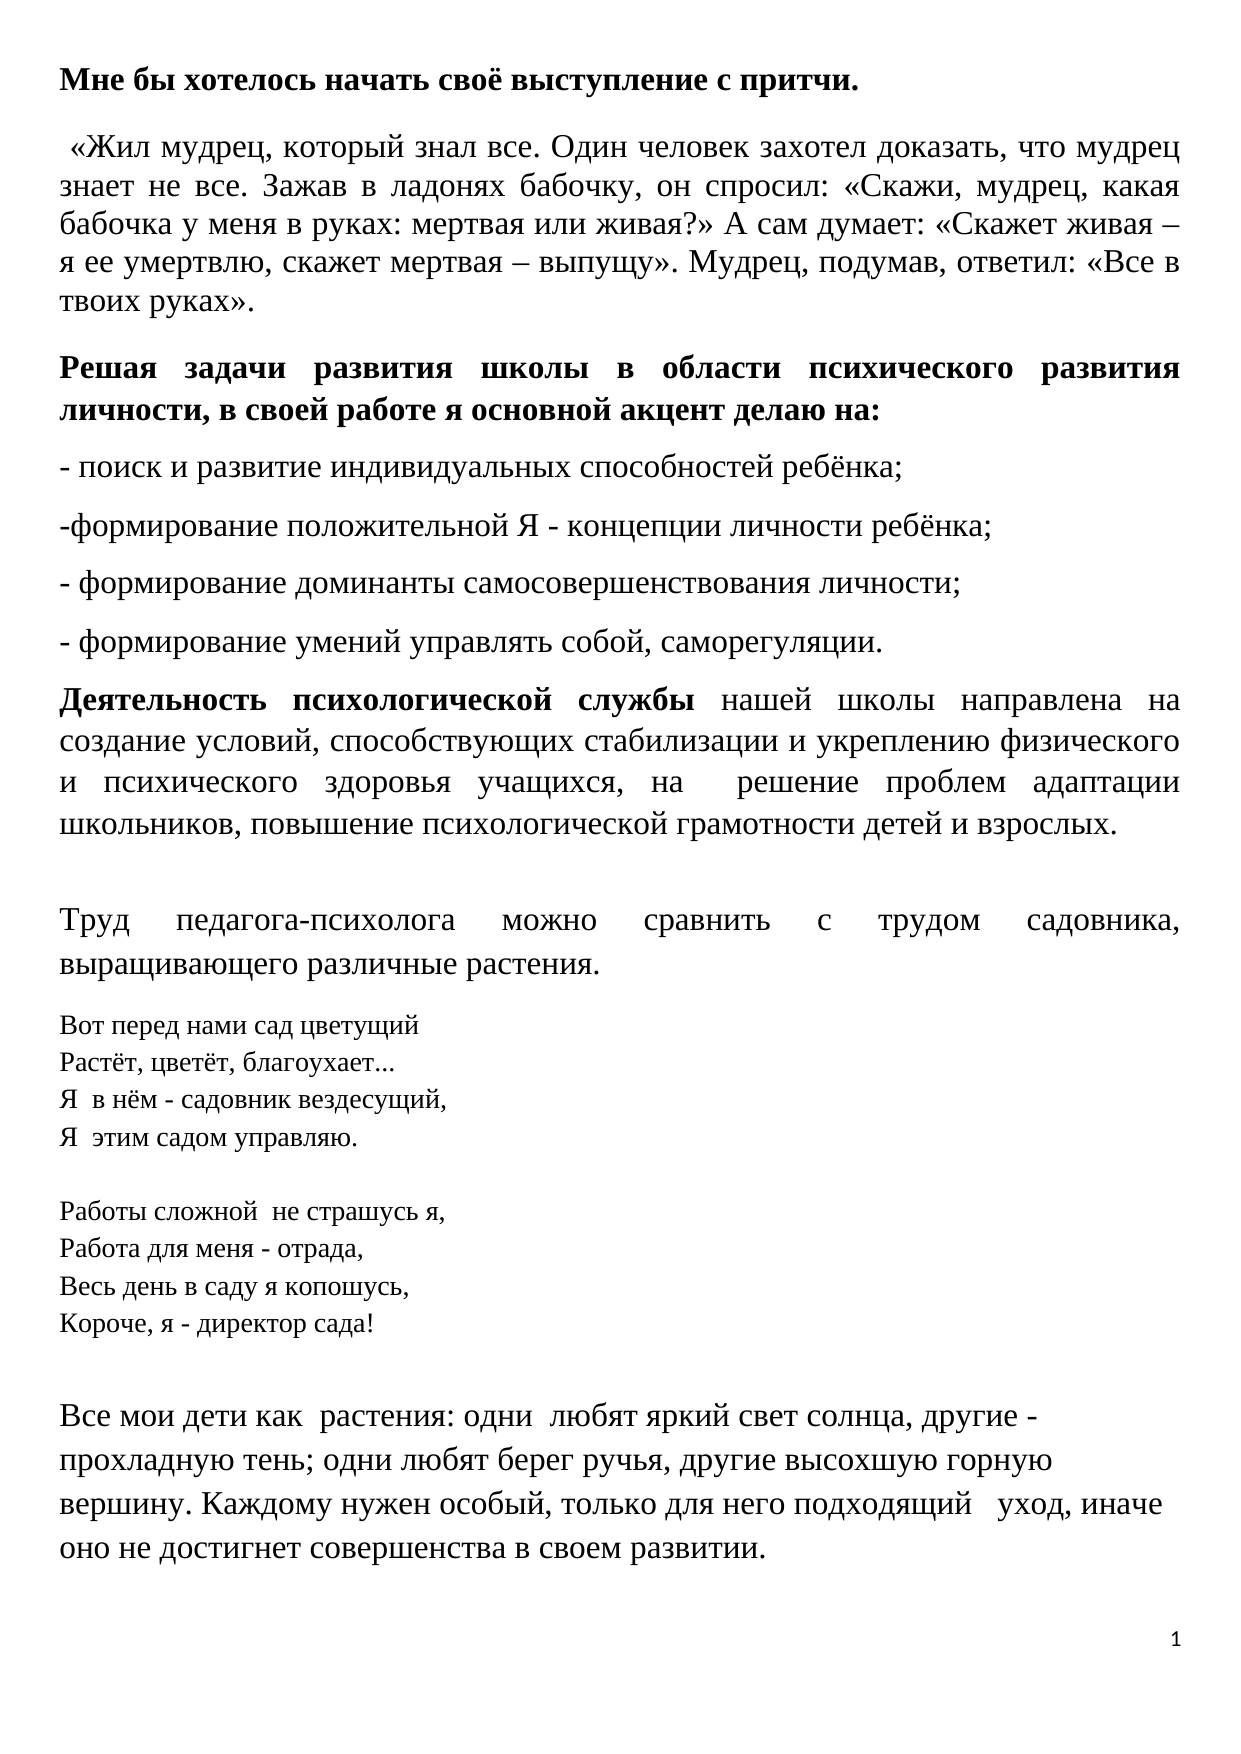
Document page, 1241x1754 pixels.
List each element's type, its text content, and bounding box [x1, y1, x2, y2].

text Вот перед нами сад цветущий Растёт, цветёт, благоухает... Я в нём - садовник вездесущий, Я этим садом управляю. Работы сложной не страшусь я, Работа для меня - отрада, Весь день в саду я копошусь, Короче, я - директор сада! [59, 1008, 1181, 1370]
text Деятельность психологической службы нашей школы направлена на создание условий, способствующих стабилизации и укреплению физического и психического здоровья учащихся, на решение проблем адаптации школьников, повышение психологической грамотности детей и взрослых. [59, 679, 1181, 841]
text - формирование умений управлять собой, саморегуляции. [59, 621, 1181, 659]
text Мне бы хотелось начать своё выступление с притчи. [59, 59, 1181, 97]
text - формирование доминанты самосовершенствования личности; [59, 563, 1181, 601]
text -формирование положительной Я - концепции личности ребёнка; [59, 505, 1181, 543]
text Все мои дети как растения: одни любят яркий свет солнца, другие - прохладную тень; одни любят берег ручья, другие высохшую горную вершину. Каждому нужен особый, только для него подходящий уход, иначе оно не достигнет совершенства в своем развитии. [59, 1395, 1181, 1566]
text - поиск и развитие индивидуальных способностей ребёнка; [59, 447, 1181, 485]
text «Жил мудрец, который знал все. Один человек захотел доказать, что мудрец знает не все. Зажав в ладонях бабочку, он спросил: «Скажи, мудрец, какая бабочка у меня в руках: мертвая или живая?» А сам думает: «Скажет живая – я ее умертвлю, скажет мертвая – выпущу». Мудрец, подумав, ответил: «Все в твоих руках». [59, 127, 1181, 318]
text Труд педагога-психолога можно сравнить с трудом садовника, выращивающего различные растения. [59, 899, 1181, 982]
text Решая задачи развития школы в области психического развития личности, в своей работе я основной акцент делаю на: [59, 347, 1181, 427]
